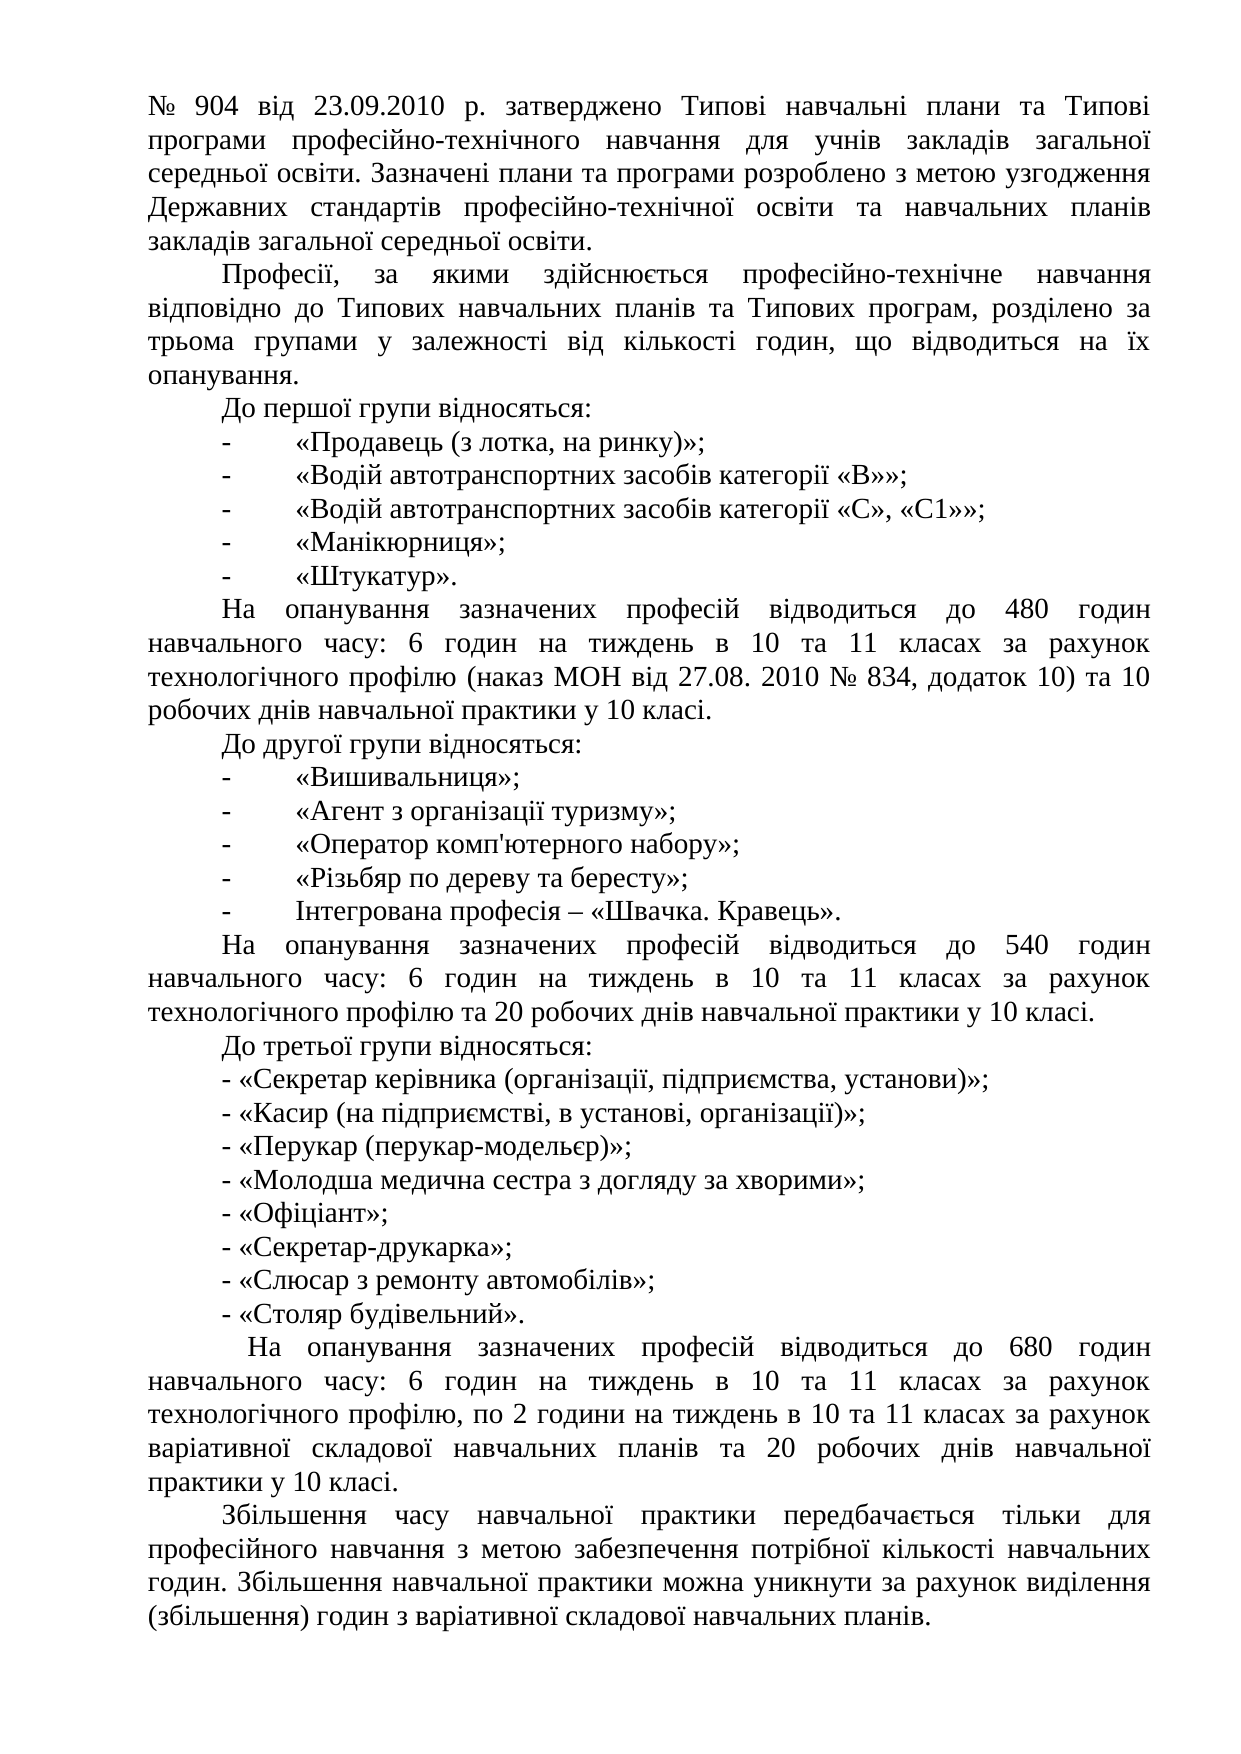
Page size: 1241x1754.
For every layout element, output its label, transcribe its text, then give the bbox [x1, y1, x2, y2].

list «Штукатур». [148, 558, 1152, 592]
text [148, 88, 1152, 256]
list «Водій автотранспортних засобів категорії «В»»; [148, 457, 1152, 491]
text До другої групи відносяться: [148, 726, 1152, 759]
text - «Офіціант»; [148, 1195, 1152, 1229]
list Інтегрована професія – «Швачка. Кравець». [148, 893, 1152, 927]
text До першої групи відносяться: [148, 390, 1152, 424]
list «Різьбяр по дереву та бересту»; [148, 860, 1152, 893]
list «Водій автотранспортних засобів категорії «С», «С1»»; [148, 491, 1152, 524]
list «Вишивальниця»; [148, 759, 1152, 793]
text - «Молодша медична сестра з догляду за хворими»; [148, 1162, 1152, 1195]
text - «Перукар (перукар-модельєр)»; [148, 1128, 1152, 1162]
list «Манікюрниця»; [148, 524, 1152, 558]
text Професії, за якими здійснюється професійно-технічне навчання відповідно до Типових навчальних планів та Типових програм, розділено за трьома групами у залежності від кількості годин, що відводиться на їх опанування. [148, 256, 1152, 390]
text - «Секретар-друкарка»; [148, 1229, 1152, 1262]
text На опанування зазначених професій відводиться до 480 годин навчального часу: 6 годин на тиждень в 10 та 11 класах за рахунок технологічного профілю (наказ МОН від 27.08. 2010 № 834, додаток 10) та 10 робочих днів навчальної практики у 10 класі. [148, 592, 1152, 726]
text На опанування зазначених професій відводиться до 680 годин навчального часу: 6 годин на тиждень в 10 та 11 класах за рахунок технологічного профілю, по 2 години на тиждень в 10 та 11 класах за рахунок варіативної складової навчальних планів та 20 робочих днів навчальної практики у 10 класі. [148, 1329, 1152, 1497]
text Збільшення часу навчальної практики передбачається тільки для професійного навчання з метою забезпечення потрібної кількості навчальних годин. Збільшення навчальної практики можна уникнути за рахунок виділення (збільшення) годин з варіативної складової навчальних планів. [148, 1497, 1152, 1631]
text На опанування зазначених професій відводиться до 540 годин навчального часу: 6 годин на тиждень в 10 та 11 класах за рахунок технологічного профілю та 20 робочих днів навчальної практики у 10 класі. [148, 927, 1152, 1028]
list «Продавець (з лотка, на ринку)»; [148, 424, 1152, 457]
text - «Слюсар з ремонту автомобілів»; [148, 1262, 1152, 1296]
text До третьої групи відносяться: [148, 1028, 1152, 1061]
text - «Столяр будівельний». [148, 1296, 1152, 1329]
list «Агент з організації туризму»; [148, 793, 1152, 826]
text - «Касир (на підприємстві, в установі, організації)»; [148, 1095, 1152, 1128]
text - «Секретар керівника (організації, підприємства, установи)»; [148, 1061, 1152, 1095]
list «Оператор комп'ютерного набору»; [148, 826, 1152, 860]
